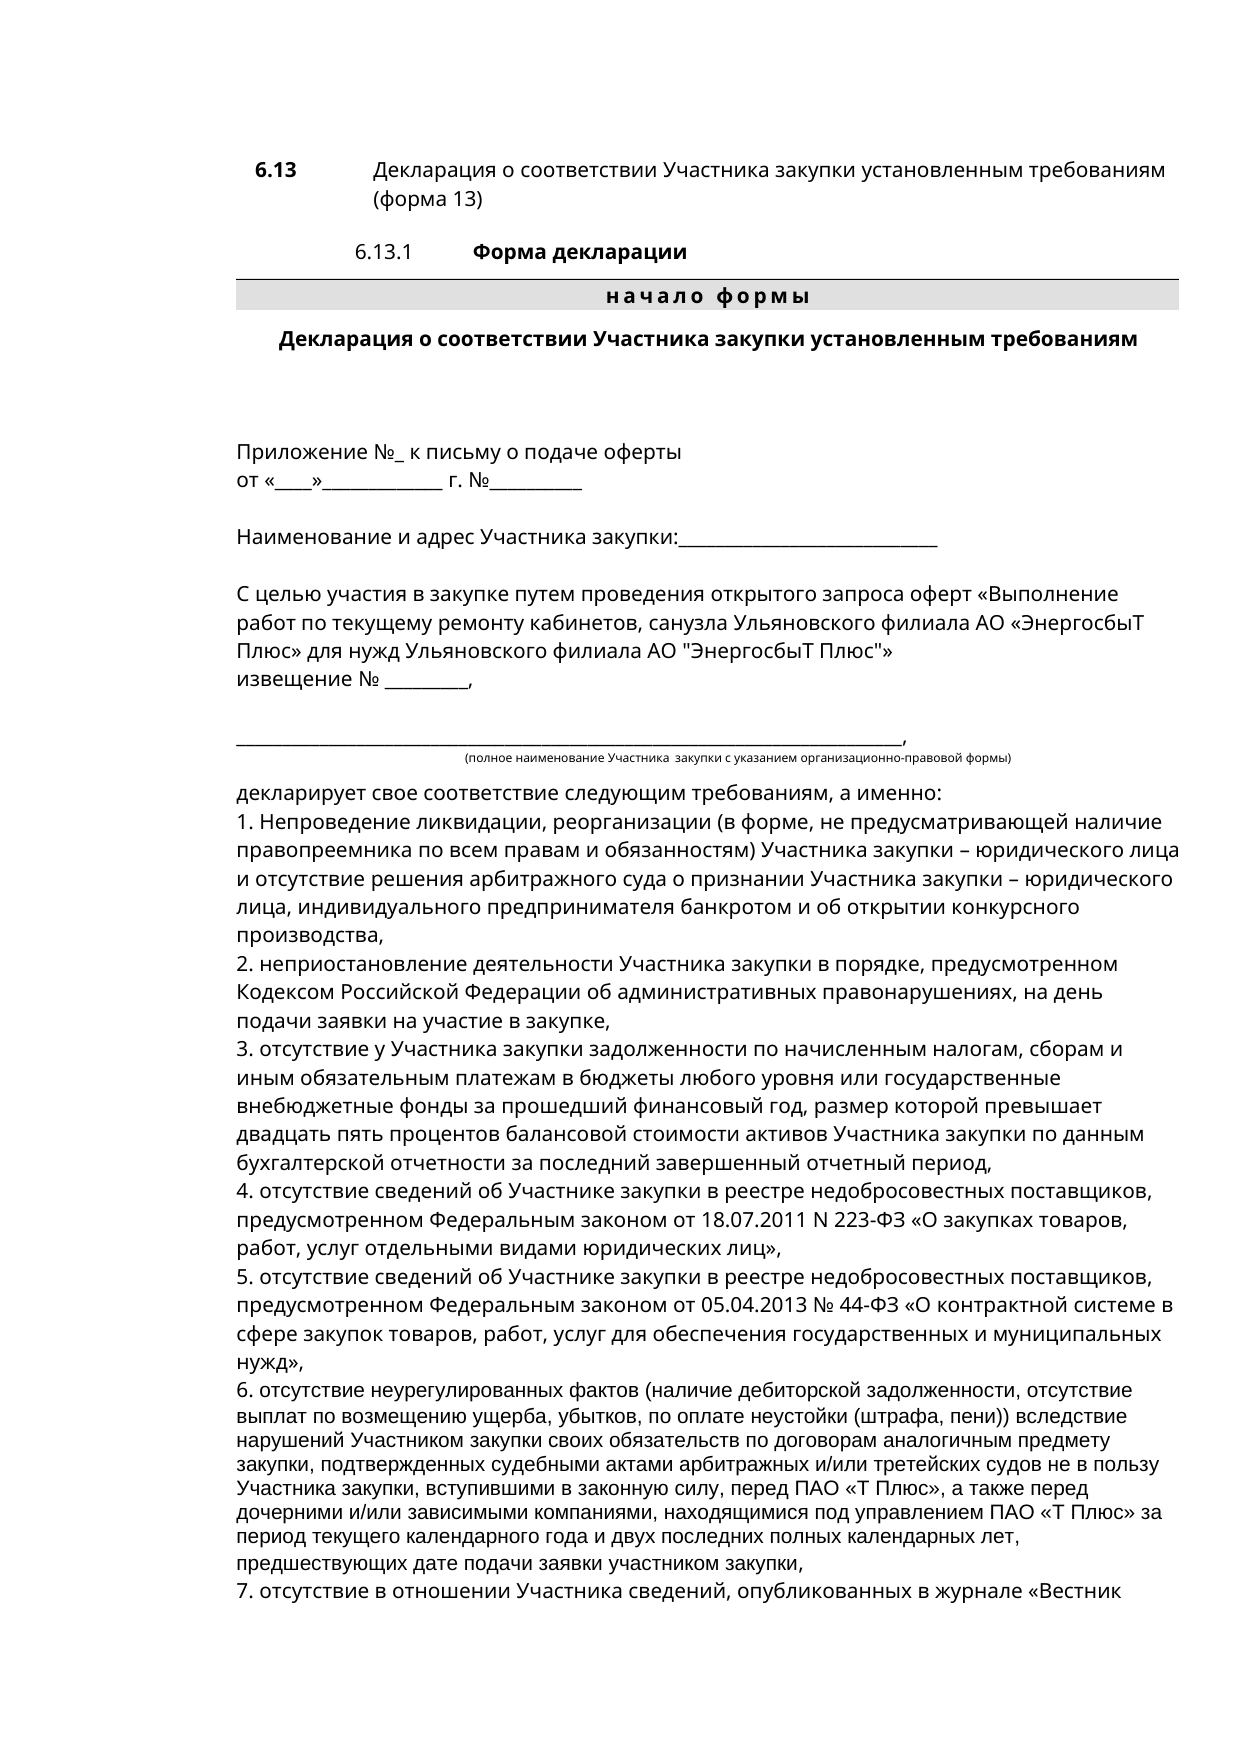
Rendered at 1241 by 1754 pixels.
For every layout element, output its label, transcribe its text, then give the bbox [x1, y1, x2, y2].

text извещение № _________, [236, 664, 1181, 693]
text Декларация о соответствии Участника закупки установленным требованиям [236, 324, 1181, 353]
text Приложение №_ к письму о подаче оферты от «____»_____________ г. №__________ [236, 437, 1181, 494]
text 3. отсутствие у Участника закупки задолженности по начисленным налогам, сборам и иным обязательным платежам в бюджеты любого уровня или государственные внебюджетные фонды за прошедший финансовый год, размер которой превышает двадцать пять процентов балансовой стоимости активов Участника закупки по данным бухгалтерской отчетности за последний завершенный отчетный период, [236, 1034, 1181, 1176]
text 2. неприостановление деятельности Участника закупки в порядке, предусмотренном Кодексом Российской Федерации об административных правонарушениях, на день подачи заявки на участие в закупке, [236, 949, 1181, 1034]
text Наименование и адрес Участника закупки:____________________________ [236, 522, 1181, 551]
text (полное наименование Участника закупки с указанием организационно-правовой формы) [236, 750, 1181, 778]
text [236, 1576, 1181, 1604]
text С целью участия в закупке путем проведения открытого запроса оферт «Выполнение работ по текущему ремонту кабинетов, санузла Ульяновского филиала АО «ЭнергосбыТ Плюс» для нужд Ульяновского филиала АО "ЭнергосбыТ Плюс"» [236, 579, 1181, 664]
text 6. отсутствие неурегулированных фактов (наличие дебиторской задолженности, отсутствие выплат по возмещению ущерба, убытков, по оплате неустойки (штрафа, пени)) вследствие нарушений Участником закупки своих обязательств по договорам аналогичным предмету закупки, подтвержденных судебными актами арбитражных и/или третейских судов не в пользу Участника закупки, вступившими в законную силу, перед ПАО «Т Плюс», а также перед дочерними и/или зависимыми компаниями, находящимися под управлением ПАО «Т Плюс» за период текущего календарного года и двух последних полных календарных лет, предшествующих дате подачи заявки участником закупки, [236, 1376, 1181, 1576]
text декларирует свое соответствие следующим требованиям, а именно: [236, 778, 1181, 807]
text ________________________________________________________________________, [236, 721, 1181, 750]
text 5. отсутствие сведений об Участнике закупки в реестре недобросовестных поставщиков, предусмотренном Федеральным законом от 05.04.2013 № 44-ФЗ «О контрактной системе в сфере закупок товаров, работ, услуг для обеспечения государственных и муниципальных нужд», [236, 1262, 1181, 1376]
subtitle Декларация о соответствии Участника закупки установленным требованиям (форма 13) [255, 156, 1181, 212]
text начало формы [236, 280, 1179, 310]
list Форма декларации [354, 237, 1181, 266]
text 1. Непроведение ликвидации, реорганизации (в форме, не предусматривающей наличие правопреемника по всем правам и обязанностям) Участника закупки – юридического лица и отсутствие решения арбитражного суда о признании Участника закупки – юридического лица, индивидуального предпринимателя банкротом и об открытии конкурсного производства, [236, 807, 1181, 949]
text 4. отсутствие сведений об Участнике закупки в реестре недобросовестных поставщиков, предусмотренном Федеральным законом от 18.07.2011 N 223-ФЗ «О закупках товаров, работ, услуг отдельными видами юридических лиц», [236, 1176, 1181, 1262]
